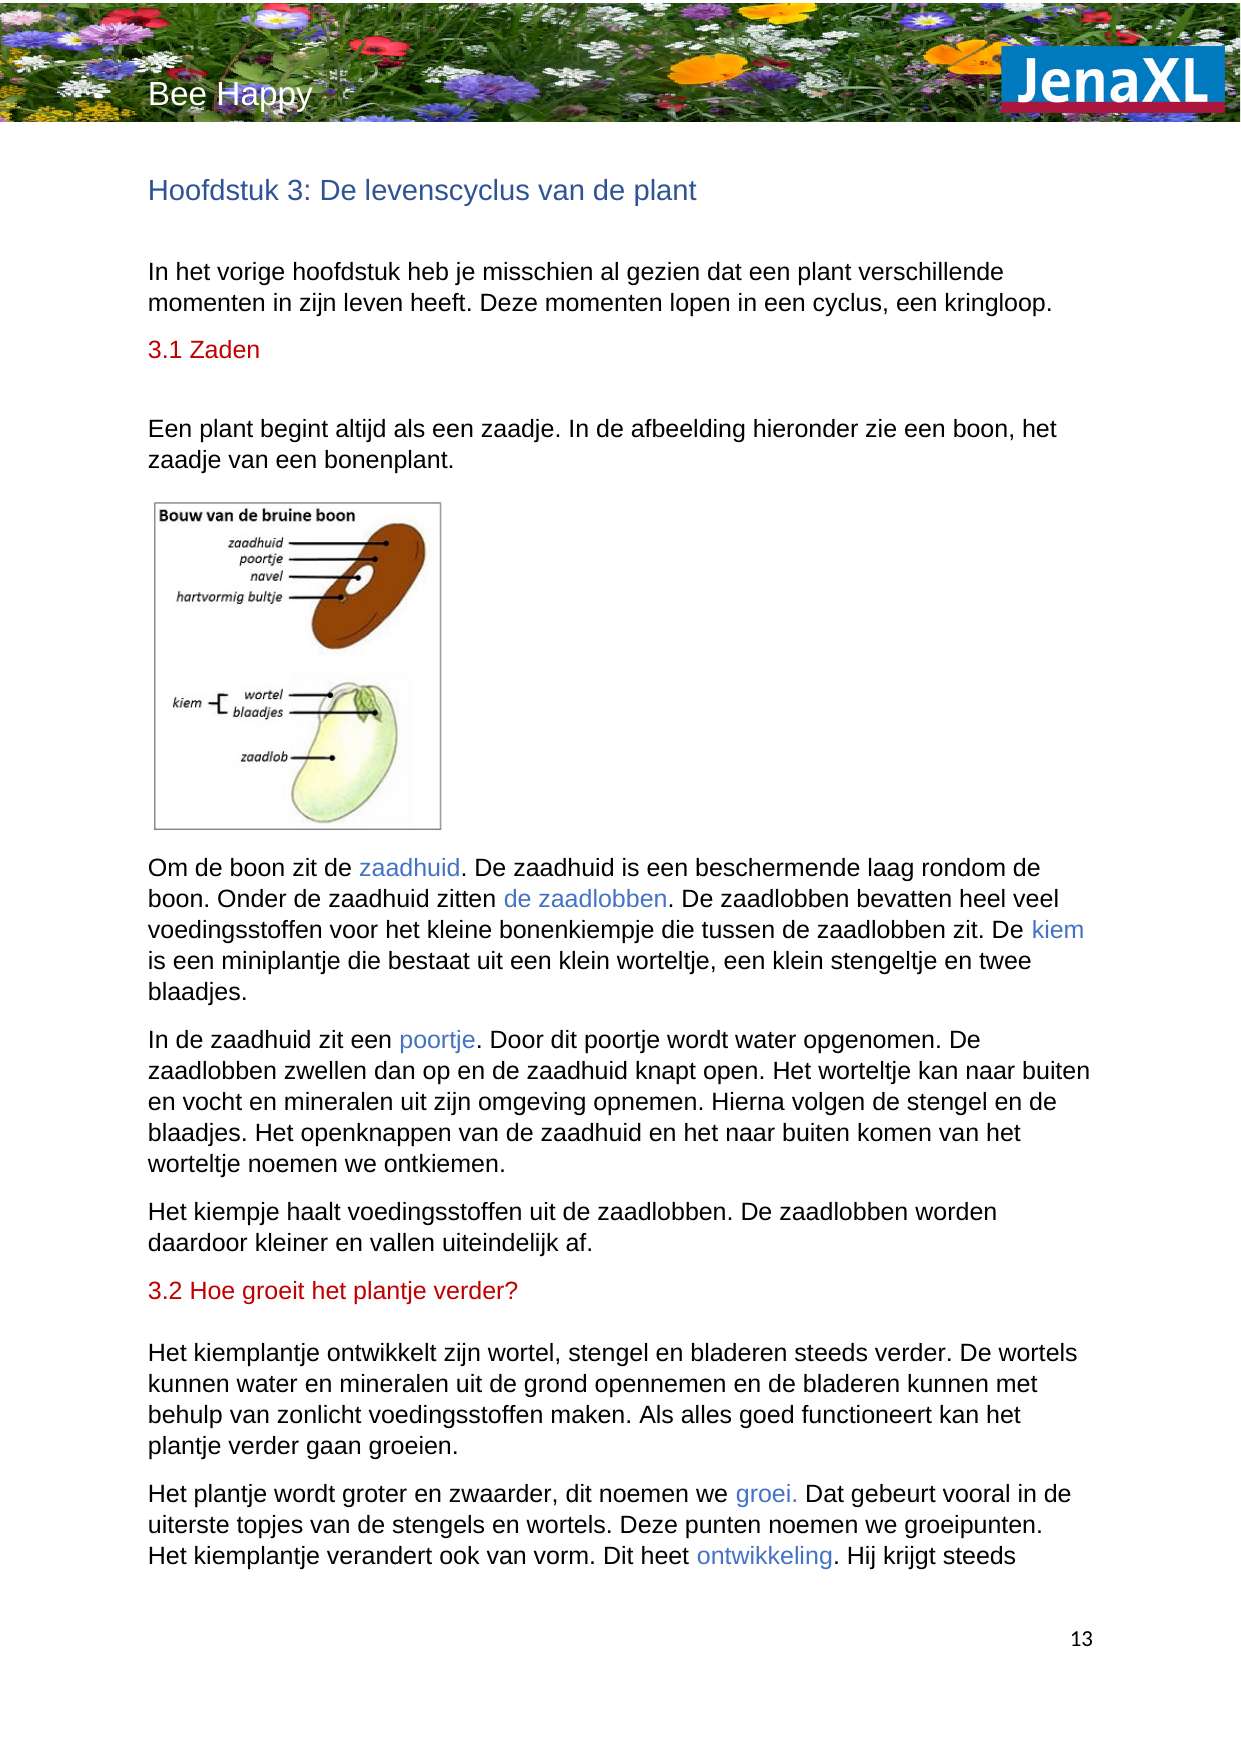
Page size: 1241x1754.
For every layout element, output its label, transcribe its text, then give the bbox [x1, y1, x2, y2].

text Het kiempje haalt voedingsstoffen uit de zaadlobben. De zaadlobben worden daardoor kleiner en vallen uiteindelijk af. [148, 1197, 1093, 1257]
text Het kiemplantje ontwikkelt zijn wortel, stengel en bladeren steeds verder. De wortels kunnen water en mineralen uit de grond opennemen en de bladeren kunnen met behulp van zonlicht voedingsstoffen maken. Als alles goed functioneert kan het plantje verder gaan groeien. [148, 1338, 1093, 1460]
text In de zaadhuid zit een poortje. Door dit poortje wordt water opgenomen. De zaadlobben zwellen dan op en de zaadhuid knapt open. Het worteltje kan naar buiten en vocht en mineralen uit zijn omgeving opnemen. Hierna volgen de stengel en de blaadjes. Het openknappen van de zaadhuid en het naar buiten komen van het worteltje noemen we ontkiemen. [148, 1025, 1093, 1178]
picture [147, 492, 444, 835]
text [148, 1479, 1093, 1569]
subtitle Hoofdstuk 3: De levenscyclus van de plant [148, 173, 1093, 206]
subtitle 3.1 Zaden [148, 335, 1093, 364]
subtitle 3.2 Hoe groeit het plantje verder? [148, 1276, 1093, 1336]
text Om de boon zit de zaadhuid. De zaadhuid is een beschermende laag rondom de boon. Onder de zaadhuid zitten de zaadlobben. De zaadlobben bevatten heel veel voedingsstoffen voor het kleine bonenkiempje die tussen de zaadlobben zit. De kiem is een miniplantje die bestaat uit een klein worteltje, een klein stengeltje en twee blaadjes. [148, 853, 1093, 1006]
text In het vorige hoofdstuk heb je misschien al gezien dat een plant verschillende momenten in zijn leven heeft. Deze momenten lopen in een cyclus, een kringloop. [148, 256, 1093, 316]
text Een plant begint altijd als een zaadje. In de afbeelding hieronder zie een boon, het zaadje van een bonenplant. [148, 414, 1093, 474]
picture [0, 3, 1241, 122]
